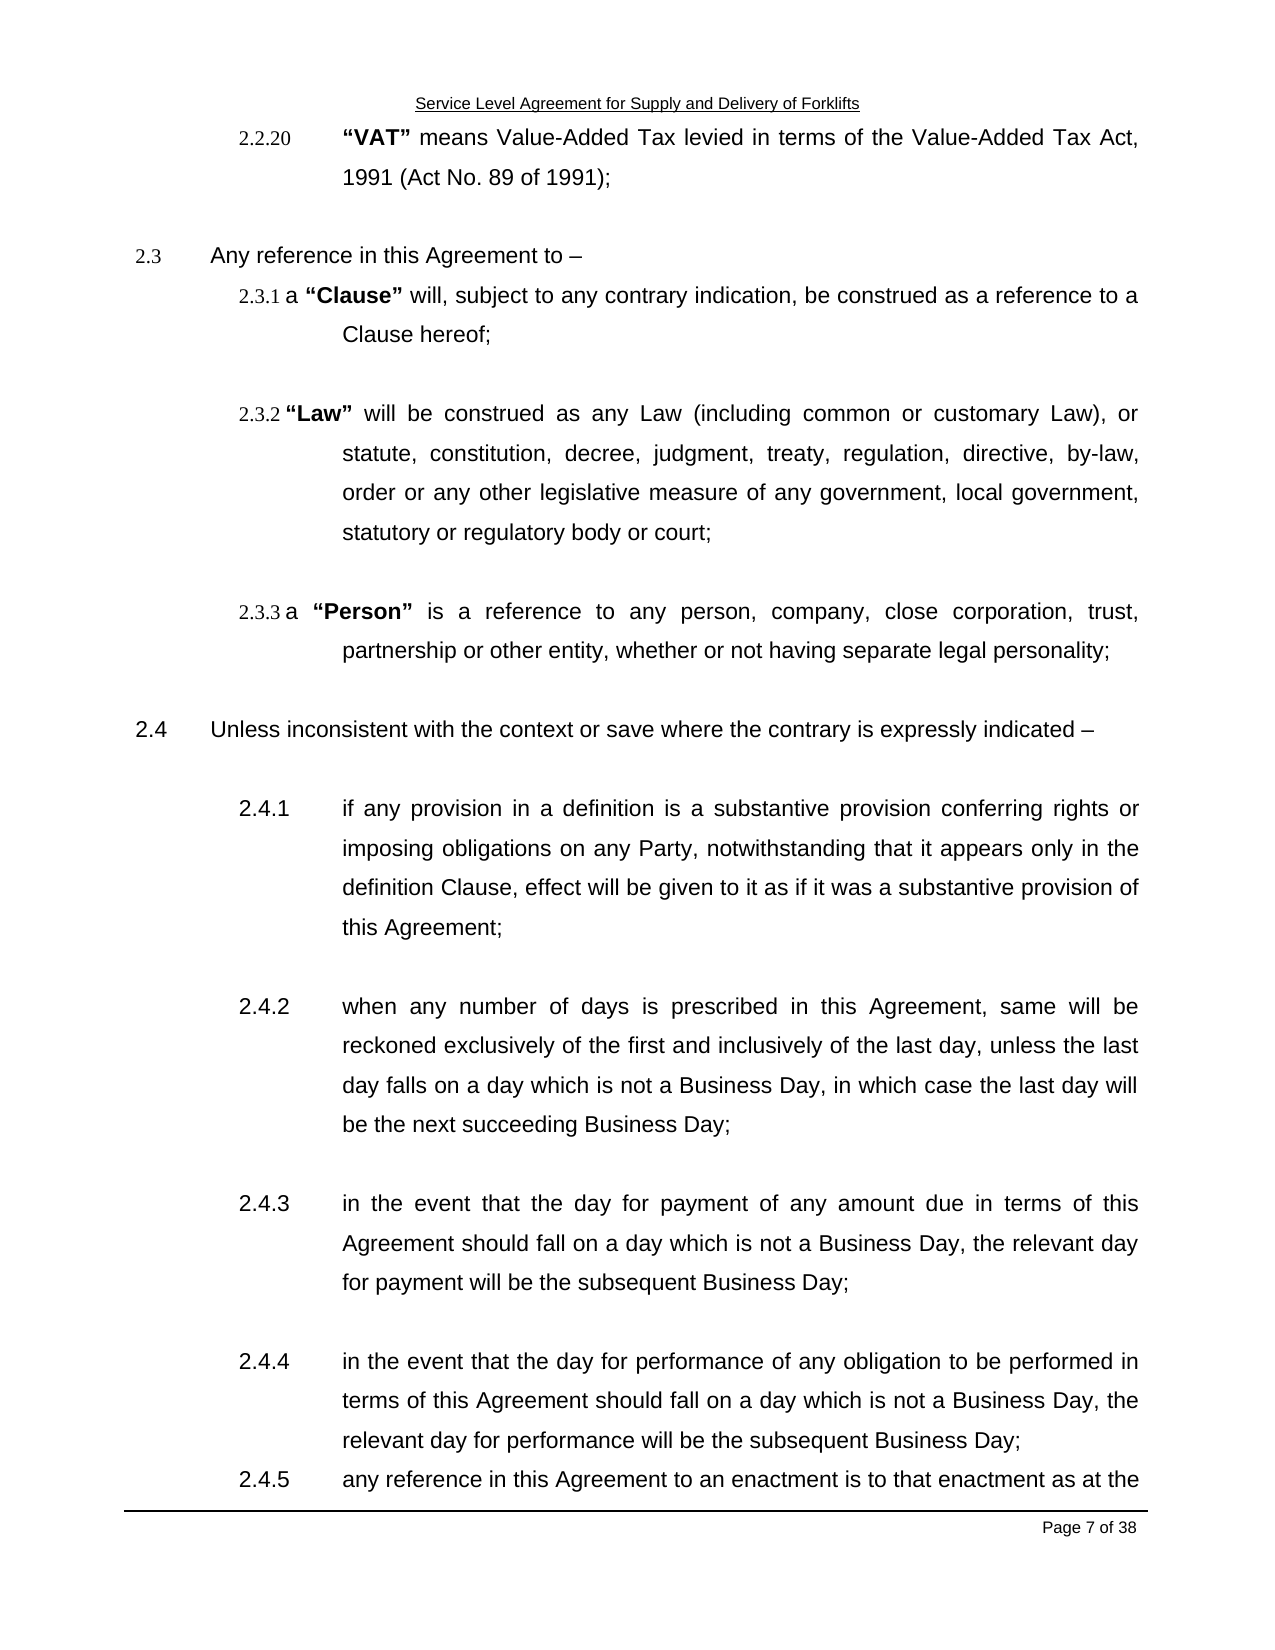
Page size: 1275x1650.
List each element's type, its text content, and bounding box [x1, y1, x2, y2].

subtitle Any reference in this Agreement to – [135, 242, 1140, 269]
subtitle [239, 1466, 1140, 1493]
subtitle “VAT” means Value-Added Tax levied in terms of the Value-Added Tax Act, 1991 (Act No. 89 of 1991); [239, 124, 1140, 190]
subtitle in the event that the day for performance of any obligation to be performed in terms of this Agreement should fall on a day which is not a Business Day, the relevant day for performance will be the subsequent Business Day; [239, 1348, 1140, 1453]
subtitle Unless inconsistent with the context or save where the contrary is expressly indicated – [135, 716, 1140, 743]
subtitle when any number of days is prescribed in this Agreement, same will be reckoned exclusively of the first and inclusively of the last day, unless the last day falls on a day which is not a Business Day, in which case the last day will be the next succeeding Business Day; [239, 993, 1140, 1137]
subtitle a “Clause” will, subject to any contrary indication, be construed as a reference to a Clause hereof; [239, 282, 1140, 348]
subtitle in the event that the day for payment of any amount due in terms of this Agreement should fall on a day which is not a Business Day, the relevant day for payment will be the subsequent Business Day; [239, 1190, 1140, 1295]
subtitle “Law” will be construed as any Law (including common or customary Law), or statute, constitution, decree, judgment, treaty, regulation, directive, by-law, order or any other legislative measure of any government, local government, statutory or regulatory body or court; [239, 400, 1140, 545]
subtitle a “Person” is a reference to any person, company, close corporation, trust, partnership or other entity, whether or not having separate legal personality; [239, 598, 1140, 664]
subtitle if any provision in a definition is a substantive provision conferring rights or imposing obligations on any Party, notwithstanding that it appears only in the definition Clause, effect will be given to it as if it was a substantive provision of this Agreement; [239, 795, 1140, 940]
